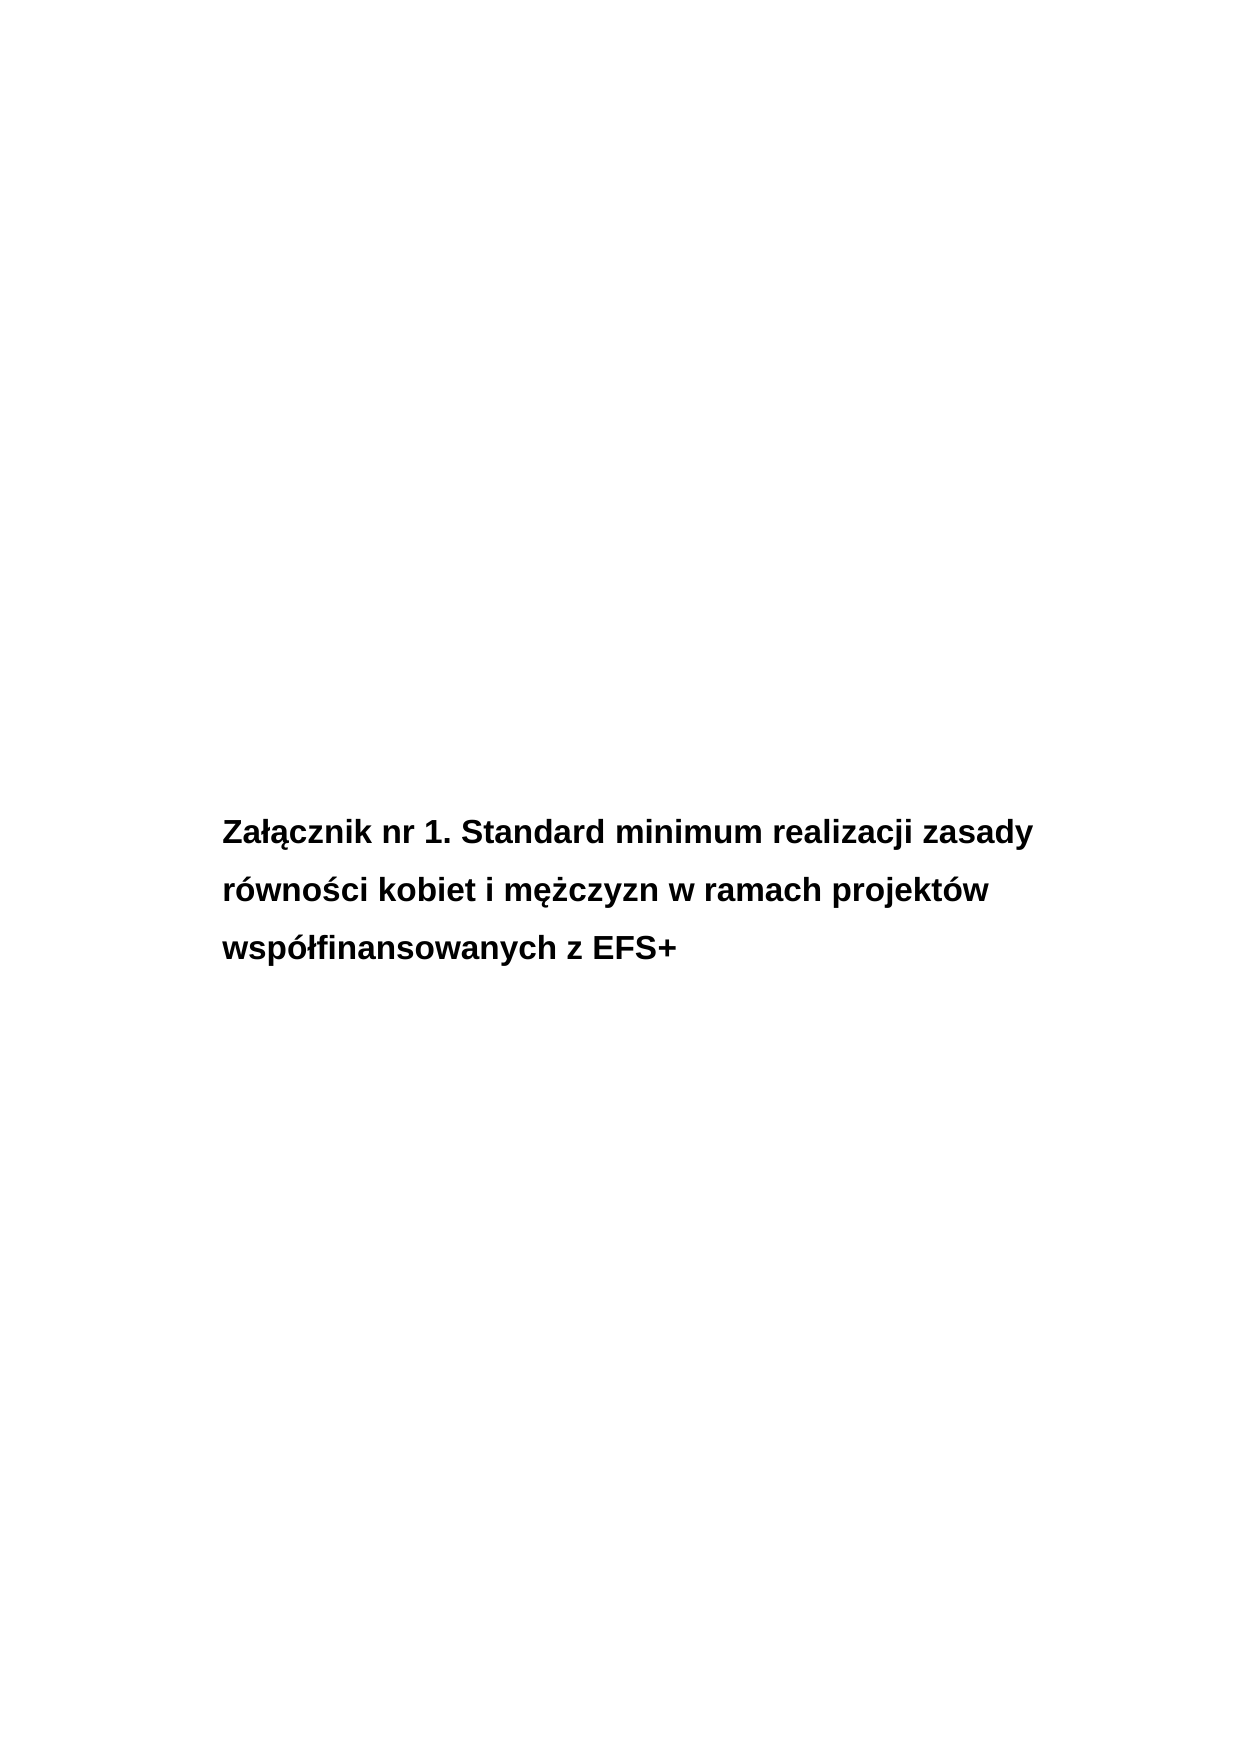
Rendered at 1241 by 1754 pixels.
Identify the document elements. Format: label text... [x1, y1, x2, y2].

subtitle Załącznik nr 1. Standard minimum realizacji zasady równości kobiet i mężczyzn w ramach projektów współfinansowanych z EFS+ [185, 247, 1093, 966]
